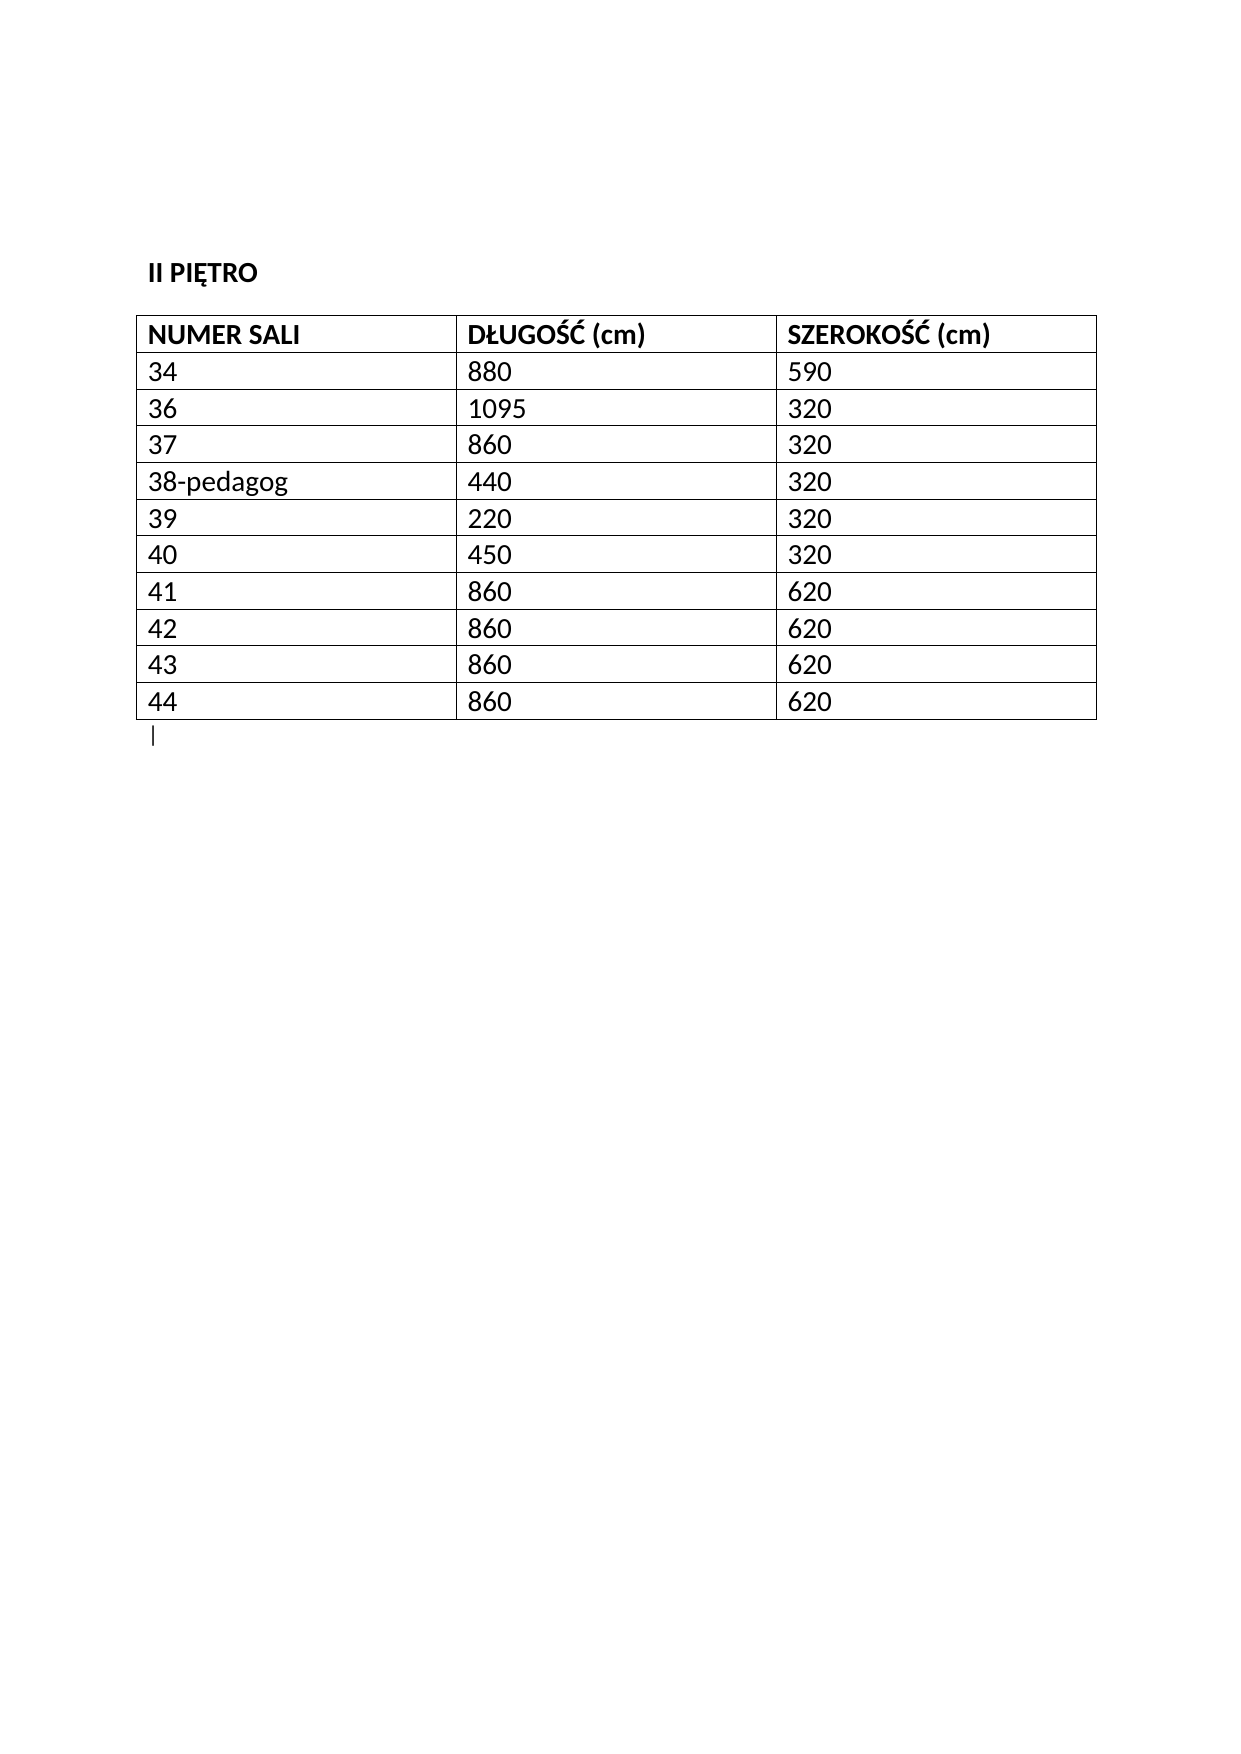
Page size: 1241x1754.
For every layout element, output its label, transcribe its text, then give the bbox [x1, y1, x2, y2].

table_cell 620 [777, 610, 1096, 645]
text | [148, 720, 1093, 748]
table_cell 42 [137, 610, 456, 645]
table_header NUMER SALI [137, 316, 456, 352]
table_cell 1095 [457, 390, 776, 425]
table_cell 43 [137, 646, 456, 682]
table_cell 41 [137, 573, 456, 609]
table_cell 860 [457, 683, 776, 719]
table_cell 220 [457, 500, 776, 535]
table_cell 620 [777, 683, 1096, 719]
table_header DŁUGOŚĆ (cm) [457, 316, 776, 352]
table_cell 38-pedagog [137, 463, 456, 499]
table_cell 39 [137, 500, 456, 535]
table_cell 40 [137, 536, 456, 572]
table_cell 320 [777, 500, 1096, 535]
table_cell 450 [457, 536, 776, 572]
table_cell 880 [457, 353, 776, 389]
table_cell 44 [137, 683, 456, 719]
text II PIĘTRO [148, 254, 1093, 289]
table_cell 320 [777, 463, 1096, 499]
table_cell 860 [457, 573, 776, 609]
table_cell 620 [777, 573, 1096, 609]
table_cell 590 [777, 353, 1096, 389]
table_cell 860 [457, 426, 776, 462]
table_header SZEROKOŚĆ (cm) [777, 316, 1096, 352]
table_cell 320 [777, 536, 1096, 572]
table_cell 37 [137, 426, 456, 462]
table_cell 34 [137, 353, 456, 389]
table_cell 860 [457, 610, 776, 645]
table_cell 320 [777, 390, 1096, 425]
table_cell 320 [777, 426, 1096, 462]
table_cell 620 [777, 646, 1096, 682]
table_cell 36 [137, 390, 456, 425]
table_cell 860 [457, 646, 776, 682]
table_cell 440 [457, 463, 776, 499]
